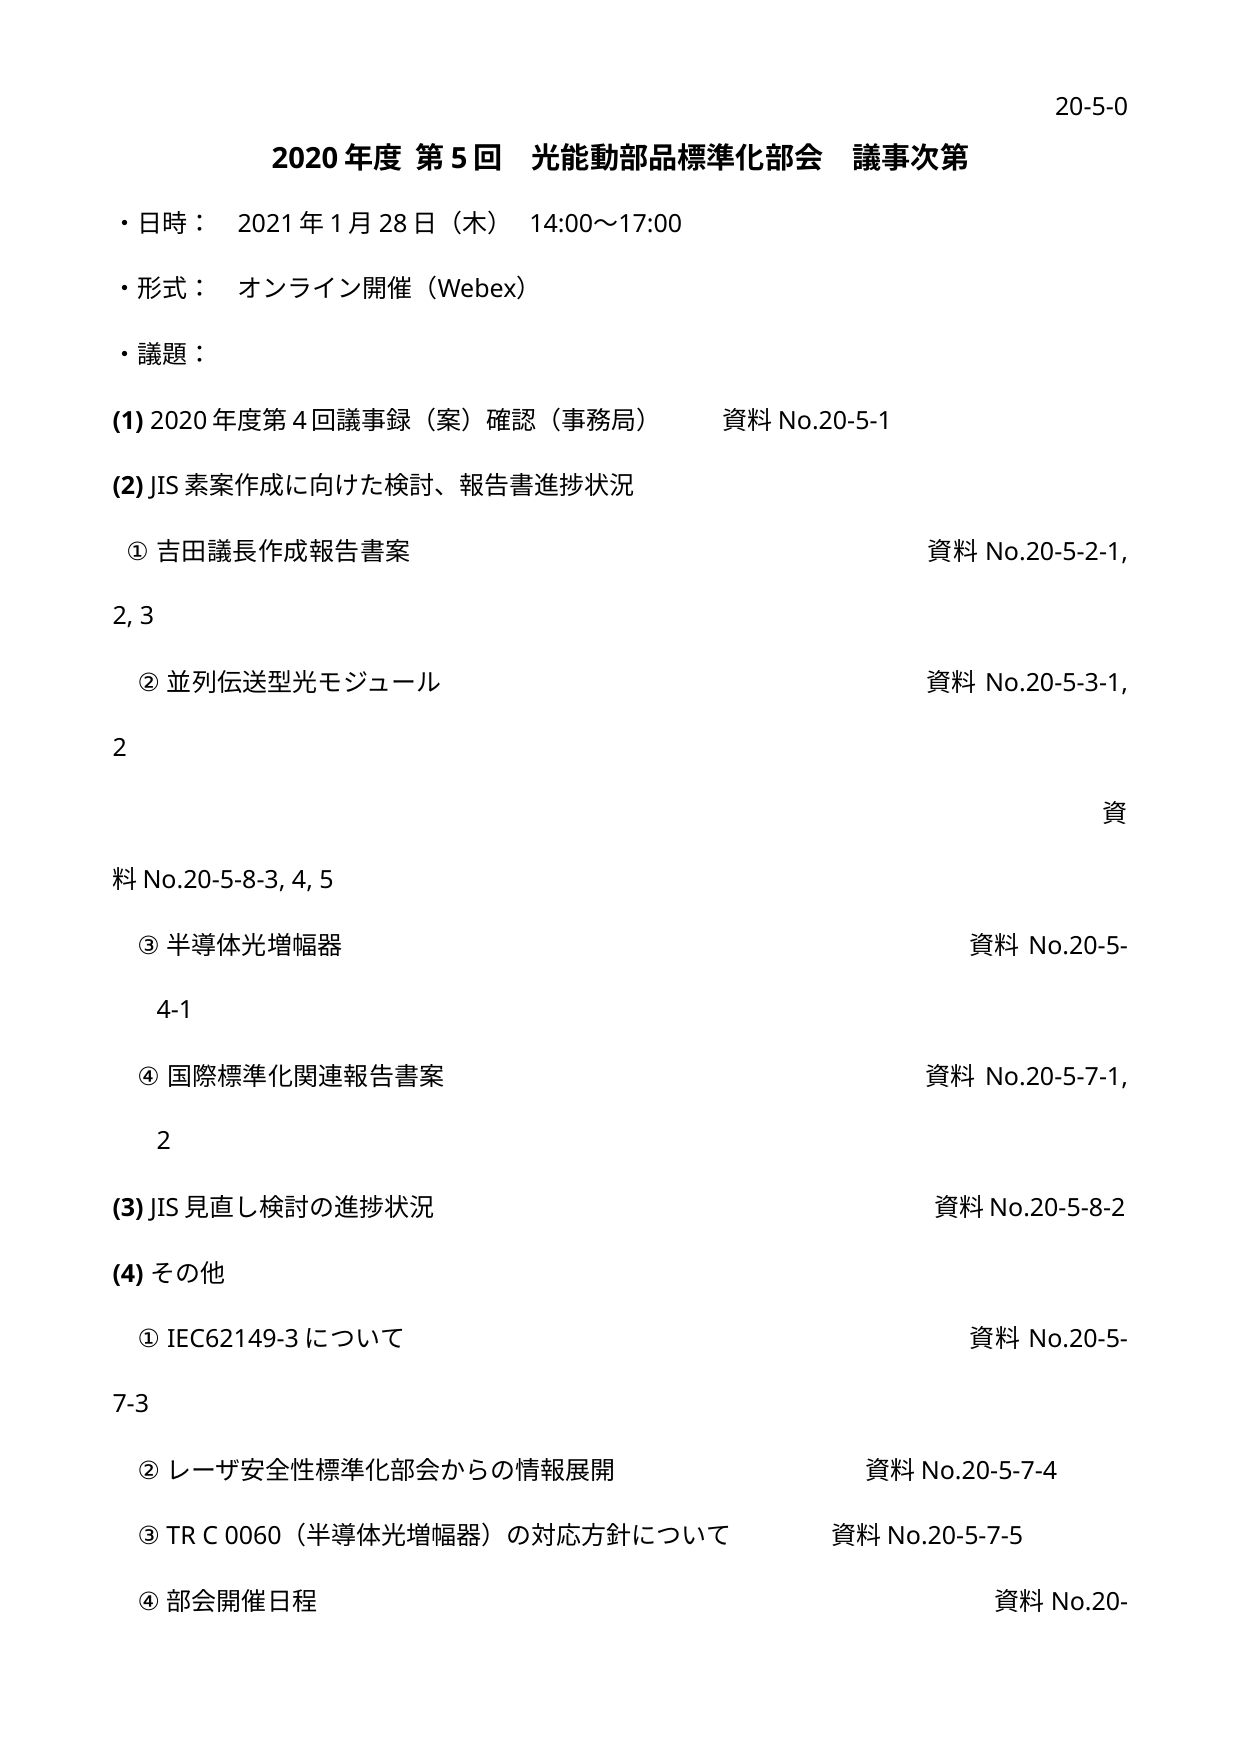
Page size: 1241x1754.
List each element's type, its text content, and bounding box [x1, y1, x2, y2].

text 2020年度 第5回 光能動部品標準化部会 議事次第 [112, 123, 1128, 188]
text ② レーザ安全性標準化部会からの情報展開 資料No.20-5-7-4 [112, 1435, 1128, 1501]
text (1) 2020年度第4回議事録（案）確認（事務局） 資料No.20-5-1 [112, 385, 1128, 451]
text ① 吉田議長作成報告書案 資料No.20-5-2-1, 2, 3 [112, 517, 1128, 648]
text ④ 国際標準化関連報告書案 資料No.20-5-7-1, 2 [137, 1042, 1128, 1173]
text (3) JIS見直し検討の進捗状況 資料No.20-5-8-2 [112, 1173, 1128, 1238]
text ① IEC62149-3について 資料No.20-5-7-3 [112, 1304, 1128, 1435]
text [112, 1567, 1128, 1632]
text ③ 半導体光増幅器 資料No.20-5-4-1 [137, 910, 1128, 1042]
text ③ TR C 0060（半導体光増幅器）の対応方針について 資料No.20-5-7-5 [112, 1501, 1128, 1567]
text ・議題： [112, 320, 1128, 385]
text ・日時： 2021年1月28日（木） 14:00～17:00 [112, 188, 1128, 254]
text (2) JIS素案作成に向けた検討、報告書進捗状況 [112, 451, 1128, 517]
text (4) その他 [112, 1238, 1128, 1304]
text ・形式： オンライン開催（Webex） [112, 254, 1128, 320]
text ② 並列伝送型光モジュール 資料No.20-5-3-1, 2 [112, 648, 1128, 779]
text 資料No.20-5-8-3, 4, 5 [112, 779, 1128, 910]
